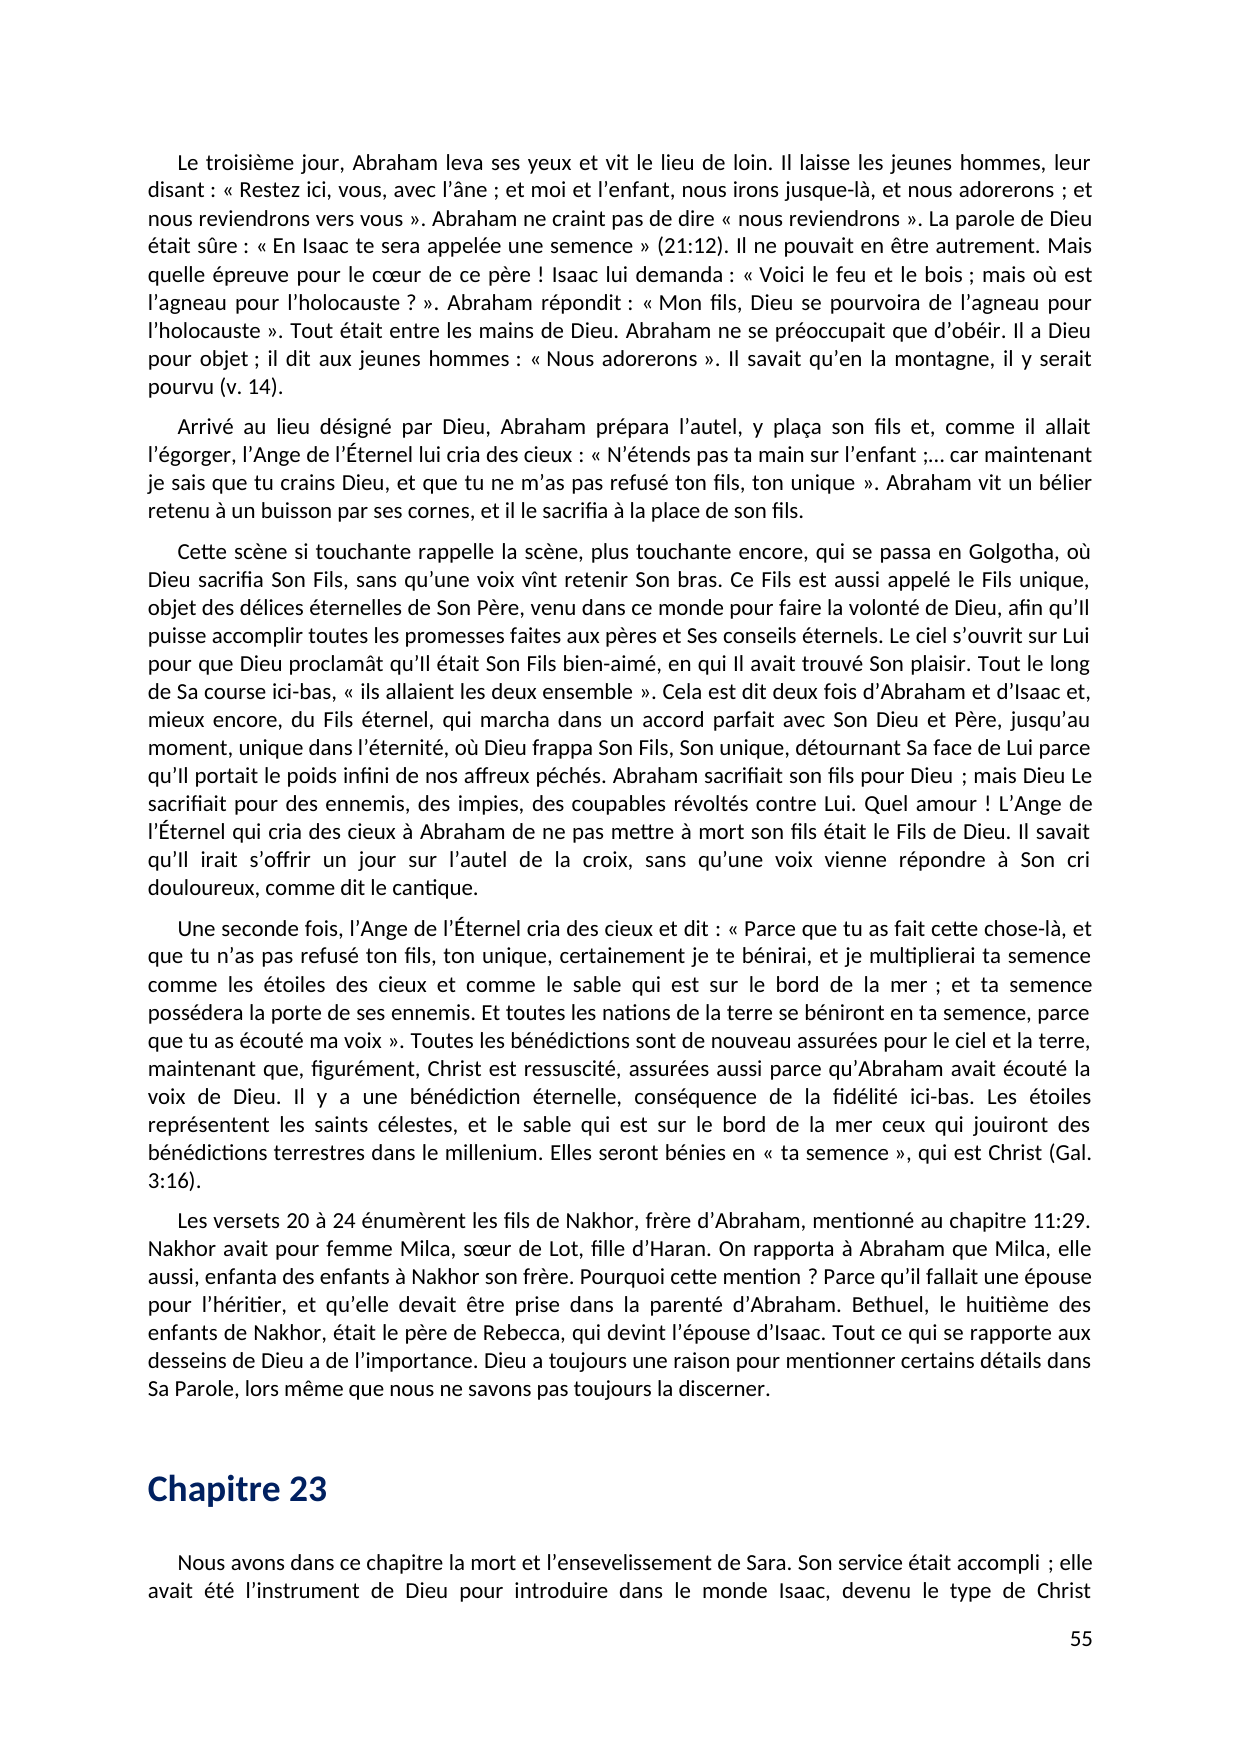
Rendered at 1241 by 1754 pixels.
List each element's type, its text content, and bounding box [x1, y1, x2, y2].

text Les versets 20 à 24 énumèrent les fils de Nakhor, frère d’Abraham, mentionné au chapitre 11:29. Nakhor avait pour femme Milca, sœur de Lot, fille d’Haran. On rapporta à Abraham que Milca, elle aussi, enfanta des enfants à Nakhor son frère. Pourquoi cette mention ? Parce qu’il fallait une épouse pour l’héritier, et qu’elle devait être prise dans la parenté d’Abraham. Bethuel, le huitième des enfants de Nakhor, était le père de Rebecca, qui devint l’épouse d’Isaac. Tout ce qui se rapporte aux desseins de Dieu a de l’importance. Dieu a toujours une raison pour mentionner certains détails dans Sa Parole, lors même que nous ne savons pas toujours la discerner. [148, 1206, 1093, 1402]
text Une seconde fois, l’Ange de l’Éternel cria des cieux et dit : « Parce que tu as fait cette chose-là, et que tu n’as pas refusé ton fils, ton unique, certainement je te bénirai, et je multiplierai ta semence comme les étoiles des cieux et comme le sable qui est sur le bord de la mer ; et ta semence possédera la porte de ses ennemis. Et toutes les nations de la terre se béniront en ta semence, parce que tu as écouté ma voix ». Toutes les bénédictions sont de nouveau assurées pour le ciel et la terre, maintenant que, figurément, Christ est ressuscité, assurées aussi parce qu’Abraham avait écouté la voix de Dieu. Il y a une bénédiction éternelle, conséquence de la fidélité ici-bas. Les étoiles représentent les saints célestes, et le sable qui est sur le bord de la mer ceux qui jouiront des bénédictions terrestres dans le millenium. Elles seront bénies en « ta semence », qui est Christ (Gal. 3:16). [148, 914, 1093, 1194]
text Cette scène si touchante rappelle la scène, plus touchante encore, qui se passa en Golgotha, où Dieu sacrifia Son Fils, sans qu’une voix vînt retenir Son bras. Ce Fils est aussi appelé le Fils unique, objet des délices éternelles de Son Père, venu dans ce monde pour faire la volonté de Dieu, afin qu’Il puisse accomplir toutes les promesses faites aux pères et Ses conseils éternels. Le ciel s’ouvrit sur Lui pour que Dieu proclamât qu’Il était Son Fils bien-aimé, en qui Il avait trouvé Son plaisir. Tout le long de Sa course ici-bas, « ils allaient les deux ensemble ». Cela est dit deux fois d’Abraham et d’Isaac et, mieux encore, du Fils éternel, qui marcha dans un accord parfait avec Son Dieu et Père, jusqu’au moment, unique dans l’éternité, où Dieu frappa Son Fils, Son unique, détournant Sa face de Lui parce qu’Il portait le poids infini de nos affreux péchés. Abraham sacrifiait son fils pour Dieu ; mais Dieu Le sacrifiait pour des ennemis, des impies, des coupables révoltés contre Lui. Quel amour ! L’Ange de l’Éternel qui cria des cieux à Abraham de ne pas mettre à mort son fils était le Fils de Dieu. Il savait qu’Il irait s’offrir un jour sur l’autel de la croix, sans qu’une voix vienne répondre à Son cri douloureux, comme dit le cantique. [148, 537, 1093, 901]
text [148, 1548, 1093, 1604]
subtitle Chapitre 23 [148, 1465, 1093, 1511]
text Le troisième jour, Abraham leva ses yeux et vit le lieu de loin. Il laisse les jeunes hommes, leur disant : « Restez ici, vous, avec l’âne ; et moi et l’enfant, nous irons jusque-là, et nous adorerons ; et nous reviendrons vers vous ». Abraham ne craint pas de dire « nous reviendrons ». La parole de Dieu était sûre : « En Isaac te sera appelée une semence » (21:12). Il ne pouvait en être autrement. Mais quelle épreuve pour le cœur de ce père ! Isaac lui demanda : « Voici le feu et le bois ; mais où est l’agneau pour l’holocauste ? ». Abraham répondit : « Mon fils, Dieu se pourvoira de l’agneau pour l’holocauste ». Tout était entre les mains de Dieu. Abraham ne se préoccupait que d’obéir. Il a Dieu pour objet ; il dit aux jeunes hommes : « Nous adorerons ». Il savait qu’en la montagne, il y serait pourvu (v. 14). [148, 148, 1093, 400]
text Arrivé au lieu désigné par Dieu, Abraham prépara l’autel, y plaça son fils et, comme il allait l’égorger, l’Ange de l’Éternel lui cria des cieux : « N’étends pas ta main sur l’enfant ;… car maintenant je sais que tu crains Dieu, et que tu ne m’as pas refusé ton fils, ton unique ». Abraham vit un bélier retenu à un buisson par ses cornes, et il le sacrifia à la place de son fils. [148, 412, 1093, 524]
